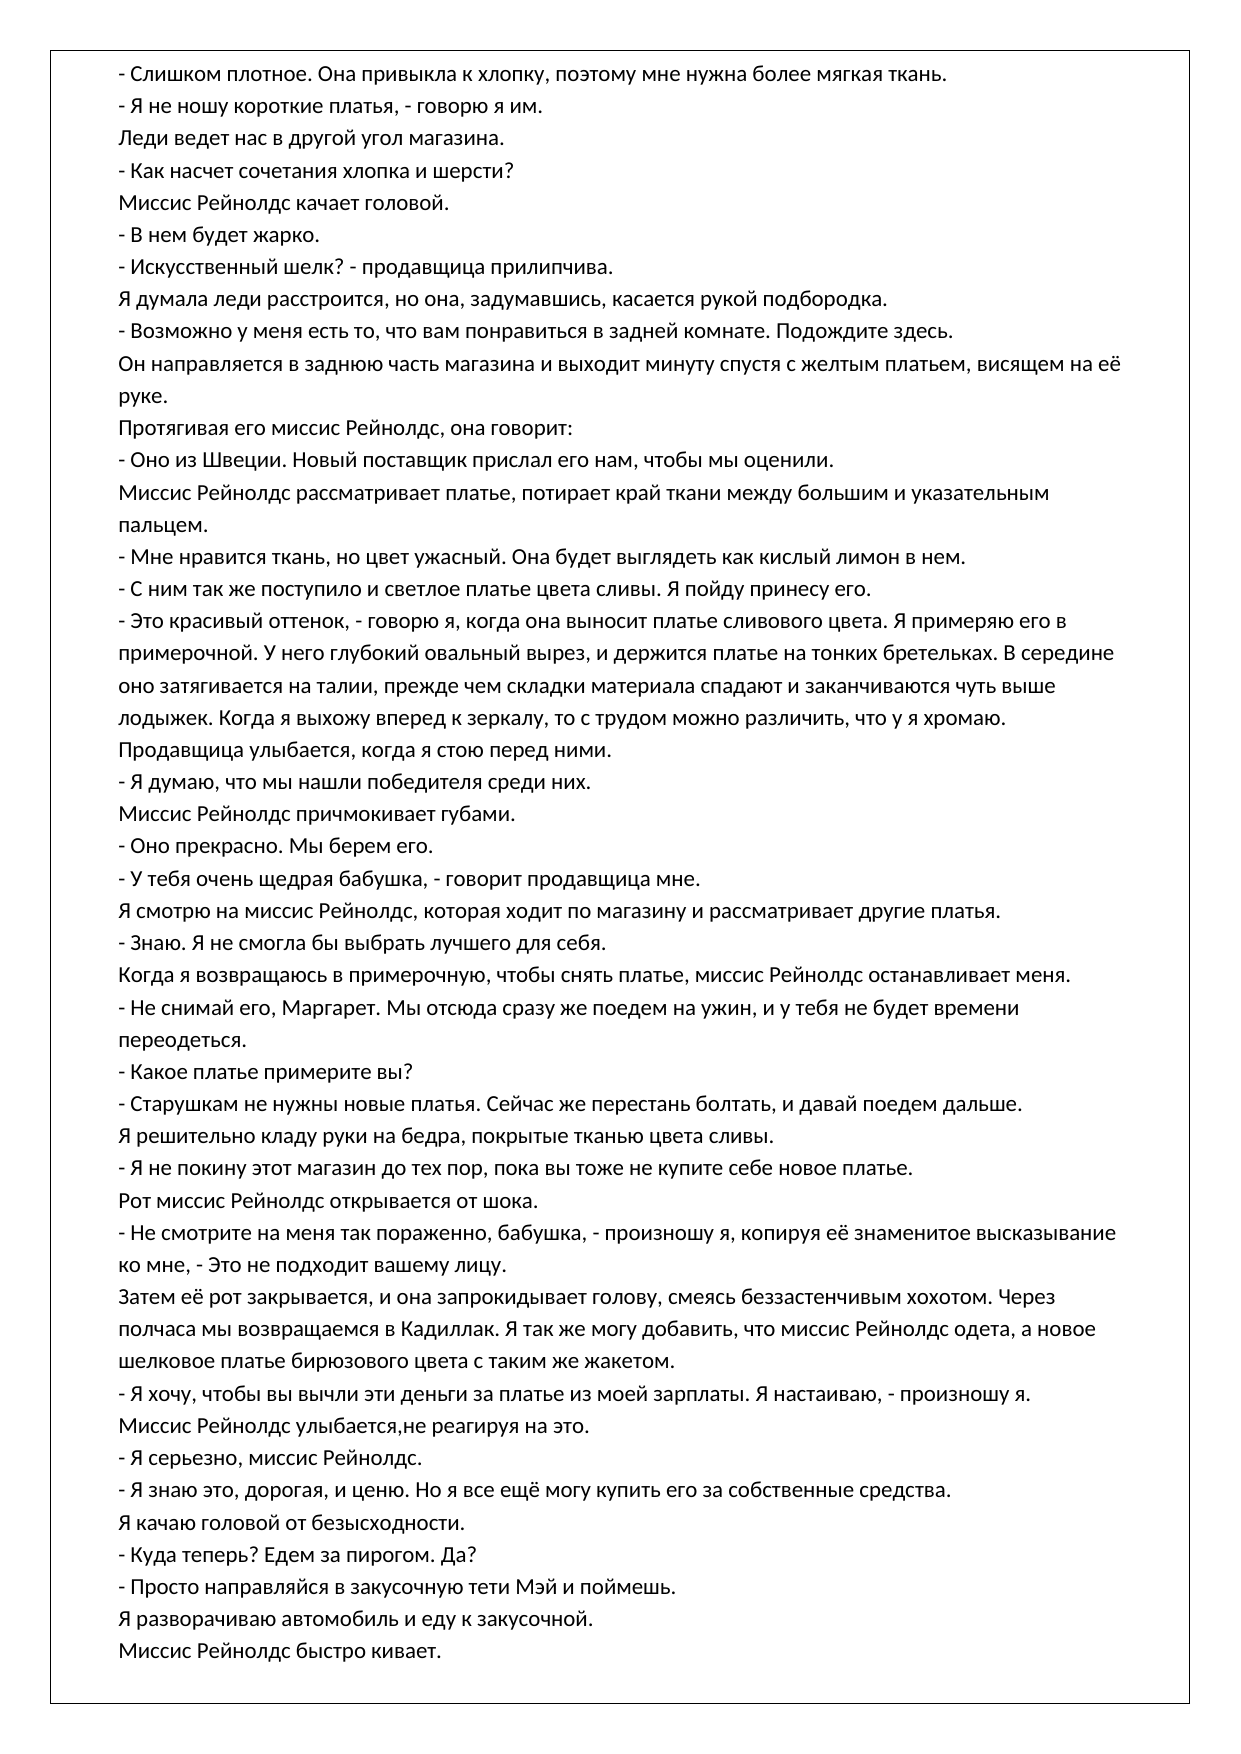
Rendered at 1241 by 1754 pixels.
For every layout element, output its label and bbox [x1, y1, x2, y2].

text [118, 59, 1122, 349]
text [118, 377, 1122, 1664]
